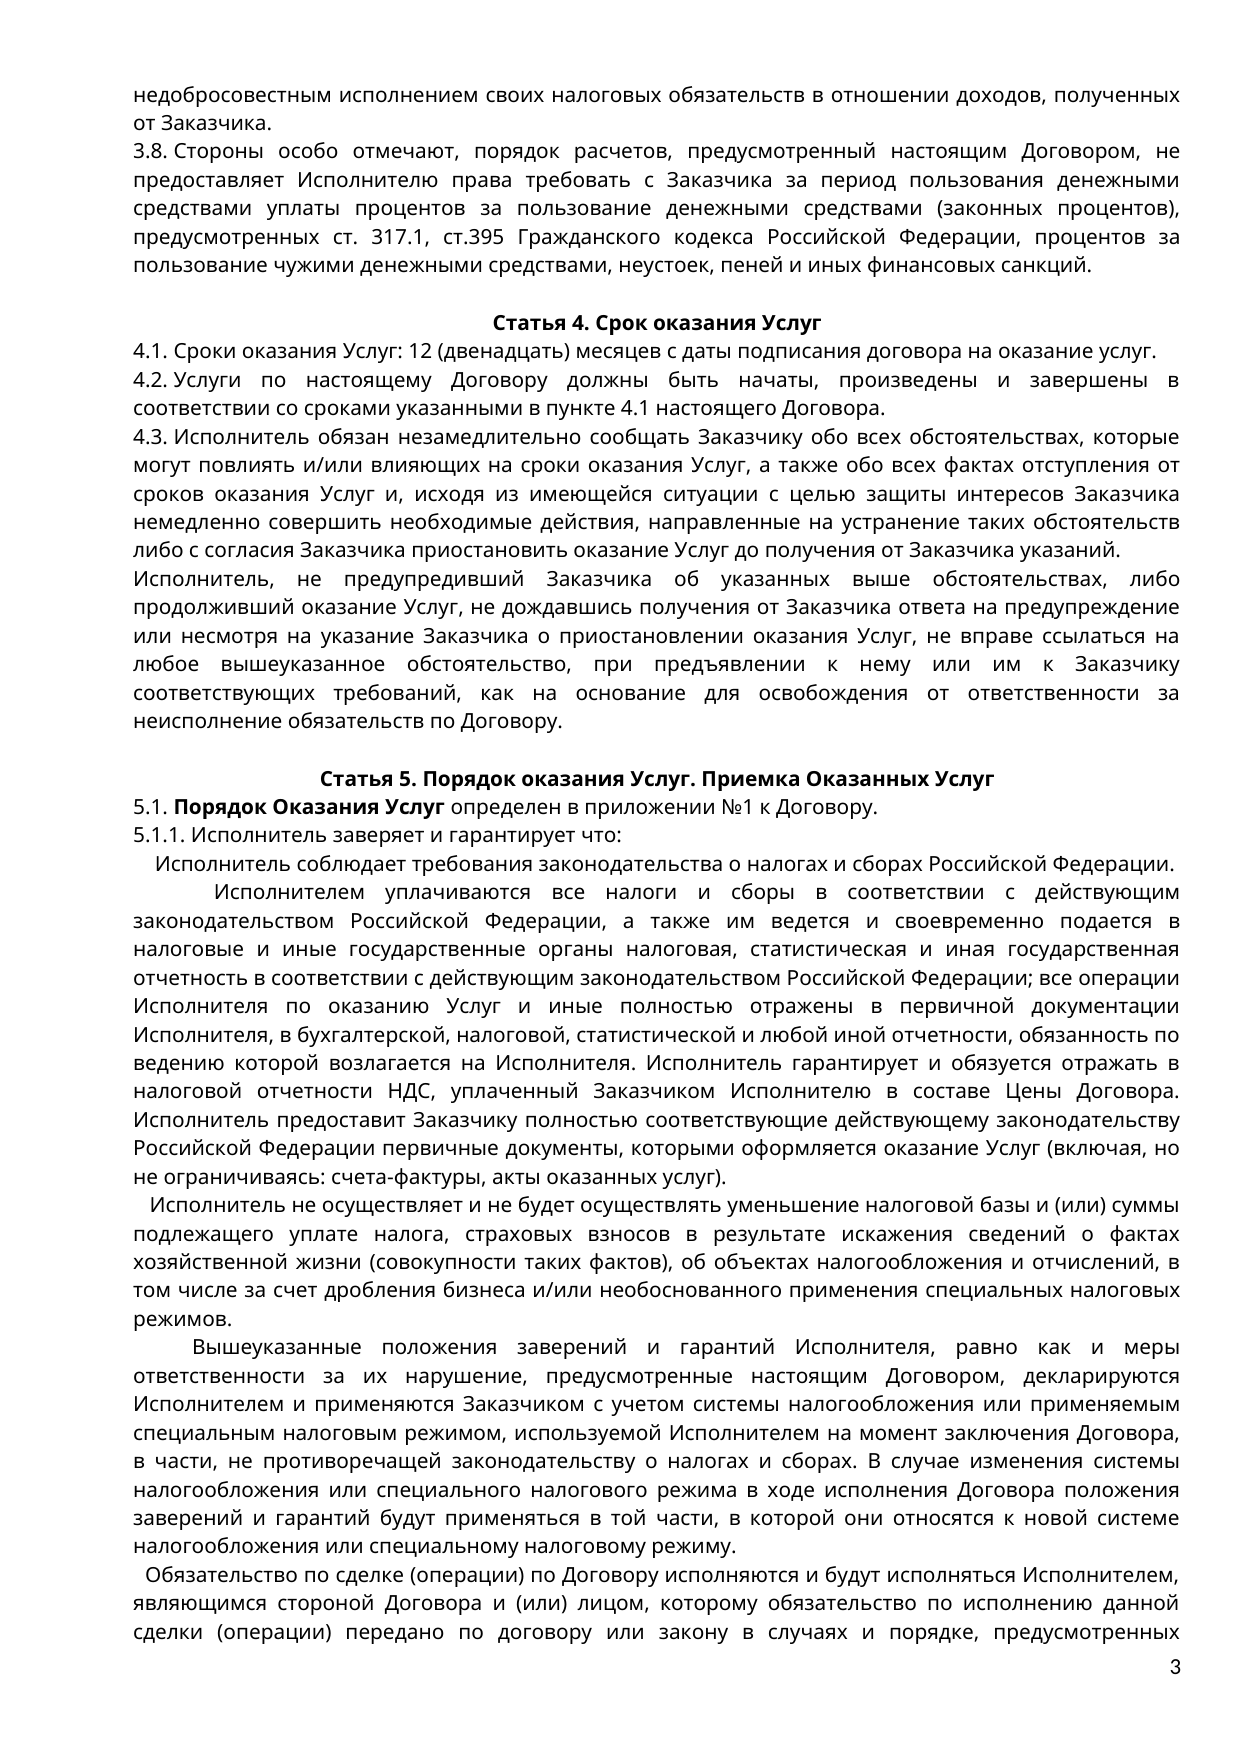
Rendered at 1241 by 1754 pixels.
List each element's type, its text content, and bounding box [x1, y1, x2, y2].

list Услуги по настоящему Договору должны быть начаты, произведены и завершены в соответствии со сроками указанными в пункте 4.1 настоящего Договора. [133, 365, 1181, 422]
text Исполнитель, не предупредивший Заказчика об указанных выше обстоятельствах, либо продолживший оказание Услуг, не дождавшись получения от Заказчика ответа на предупреждение или несмотря на указание Заказчика о приостановлении оказания Услуг, не вправе ссылаться на любое вышеуказанное обстоятельство, при предъявлении к нему или им к Заказчику соответствующих требований, как на основание для освобождения от ответственности за неисполнение обязательств по Договору. [133, 564, 1181, 734]
text Исполнитель соблюдает требования законодательства о налогах и сборах Российской Федерации. [133, 849, 1181, 877]
text Вышеуказанные положения заверений и гарантий Исполнителя, равно как и меры ответственности за их нарушение, предусмотренные настоящим Договором, декларируются Исполнителем и применяются Заказчиком с учетом системы налогообложения или применяемым специальным налоговым режимом, используемой Исполнителем на момент заключения Договора, в части, не противоречащей законодательству о налогах и сборах. В случае изменения системы налогообложения или специального налогового режима в ходе исполнения Договора положения заверений и гарантий будут применяться в той части, в которой они относятся к новой системе налогообложения или специальному налоговому режиму. [133, 1332, 1181, 1560]
list 5.1.1. Исполнитель заверяет и гарантирует что: [133, 821, 1181, 849]
text Исполнителем уплачиваются все налоги и сборы в соответствии с действующим законодательством Российской Федерации, а также им ведется и своевременно подается в налоговые и иные государственные органы налоговая, статистическая и иная государственная отчетность в соответствии с действующим законодательством Российской Федерации; все операции Исполнителя по оказанию Услуг и иные полностью отражены в первичной документации Исполнителя, в бухгалтерской, налоговой, статистической и любой иной отчетности, обязанность по ведению которой возлагается на Исполнителя. Исполнитель гарантирует и обязуется отражать в налоговой отчетности НДС, уплаченный Заказчиком Исполнителю в составе Цены Договора. Исполнитель предоставит Заказчику полностью соответствующие действующему законодательству Российской Федерации первичные документы, которыми оформляется оказание Услуг (включая, но не ограничиваясь: счета-фактуры, акты оказанных услуг). [133, 877, 1181, 1190]
list Сроки оказания Услуг: 12 (двенадцать) месяцев с даты подписания договора на оказание услуг. [133, 336, 1181, 365]
list Стороны особо отмечают, порядок расчетов, предусмотренный настоящим Договором, не предоставляет Исполнителю права требовать с Заказчика за период пользования денежными средствами уплаты процентов за пользование денежными средствами (законных процентов), предусмотренных ст. 317.1, ст.395 Гражданского кодекса Российской Федерации, процентов за пользование чужими денежными средствами, неустоек, пеней и иных финансовых санкций. [133, 137, 1181, 279]
list Срок оказания Услуг [133, 308, 1181, 336]
list Порядок оказания Услуг. Приемка Оказанных Услуг [133, 764, 1181, 792]
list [133, 80, 1181, 137]
text Исполнитель не осуществляет и не будет осуществлять уменьшение налоговой базы и (или) суммы подлежащего уплате налога, страховых взносов в результате искажения сведений о фактах хозяйственной жизни (совокупности таких фактов), об объектах налогообложения и отчислений, в том числе за счет дробления бизнеса и/или необоснованного применения специальных налоговых режимов. [133, 1190, 1181, 1332]
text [133, 1560, 1181, 1645]
list Исполнитель обязан незамедлительно сообщать Заказчику обо всех обстоятельствах, которые могут повлиять и/или влияющих на сроки оказания Услуг, а также обо всех фактах отступления от сроков оказания Услуг и, исходя из имеющейся ситуации с целью защиты интересов Заказчика немедленно совершить необходимые действия, направленные на устранение таких обстоятельств либо с согласия Заказчика приостановить оказание Услуг до получения от Заказчика указаний. [133, 422, 1181, 564]
list Порядок Оказания Услуг определен в приложении №1 к Договору. [133, 792, 1181, 821]
